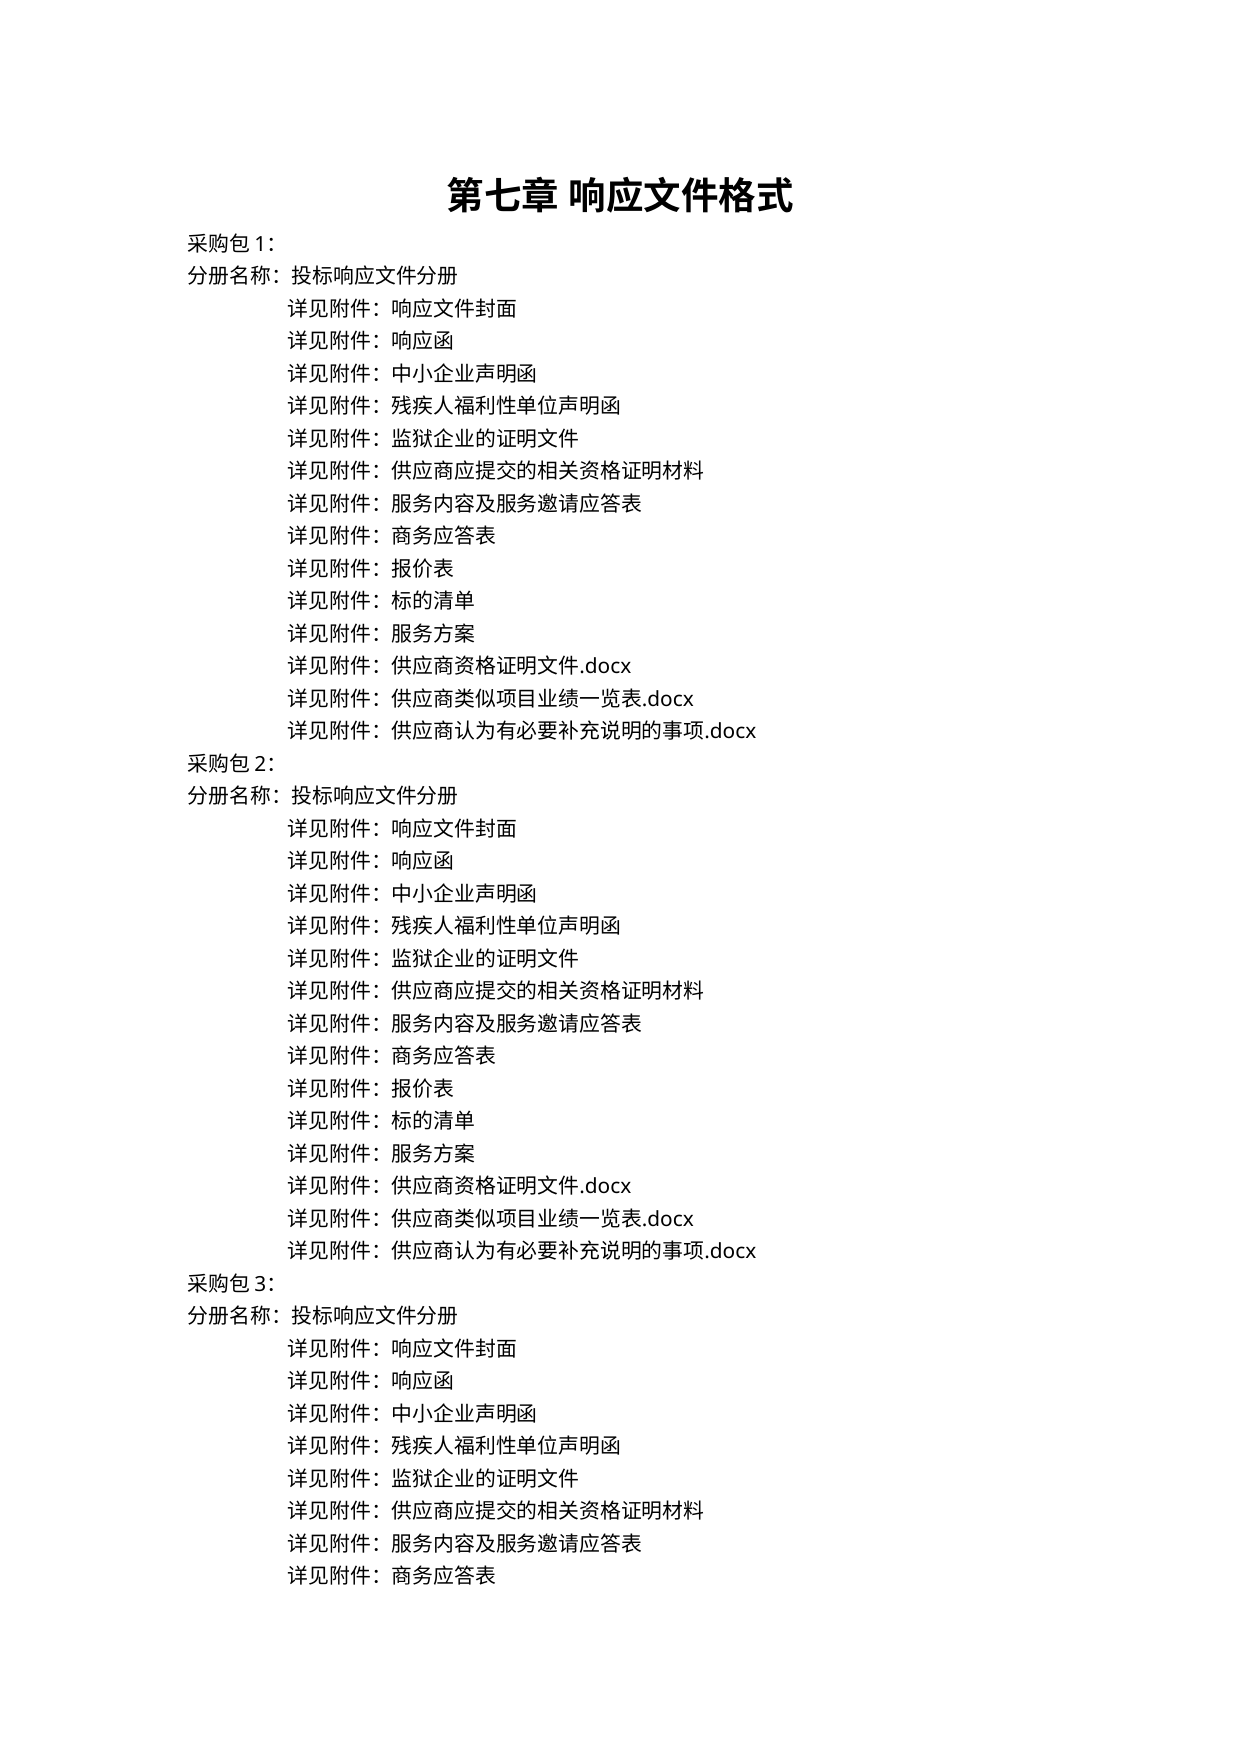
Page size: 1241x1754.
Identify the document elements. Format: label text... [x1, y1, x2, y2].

text 详见附件：残疾人福利性单位声明函 [187, 1429, 1053, 1462]
text 详见附件：供应商类似项目业绩一览表.docx [187, 682, 1053, 714]
text 详见附件：服务内容及服务邀请应答表 [187, 1527, 1053, 1559]
text 采购包2： [187, 747, 1053, 779]
text 详见附件：供应商认为有必要补充说明的事项.docx [187, 1234, 1053, 1267]
text 详见附件：标的清单 [187, 584, 1053, 617]
text 详见附件：残疾人福利性单位声明函 [187, 909, 1053, 942]
text 详见附件：服务方案 [187, 1137, 1053, 1169]
text 采购包3： [187, 1267, 1053, 1299]
text 详见附件：服务内容及服务邀请应答表 [187, 1007, 1053, 1039]
text 详见附件：监狱企业的证明文件 [187, 1462, 1053, 1494]
text 详见附件：供应商资格证明文件.docx [187, 1169, 1053, 1202]
text 详见附件：响应文件封面 [187, 1332, 1053, 1364]
text 详见附件：响应文件封面 [187, 812, 1053, 844]
text 详见附件：中小企业声明函 [187, 1397, 1053, 1429]
text 详见附件：响应文件封面 [187, 292, 1053, 324]
text 采购包1： [187, 227, 1053, 259]
text 分册名称：投标响应文件分册 [187, 779, 1053, 812]
text 详见附件：供应商类似项目业绩一览表.docx [187, 1202, 1053, 1234]
text 详见附件：中小企业声明函 [187, 877, 1053, 909]
text 详见附件：商务应答表 [187, 1039, 1053, 1072]
text 第七章 响应文件格式 [187, 162, 1053, 227]
text 详见附件：报价表 [187, 1072, 1053, 1104]
text 详见附件：服务内容及服务邀请应答表 [187, 487, 1053, 519]
text 详见附件：监狱企业的证明文件 [187, 422, 1053, 454]
text 详见附件：中小企业声明函 [187, 357, 1053, 389]
text 详见附件：供应商资格证明文件.docx [187, 649, 1053, 682]
text 详见附件：供应商应提交的相关资格证明材料 [187, 974, 1053, 1007]
text 详见附件：供应商认为有必要补充说明的事项.docx [187, 714, 1053, 747]
text 详见附件：供应商应提交的相关资格证明材料 [187, 454, 1053, 487]
text 详见附件：商务应答表 [187, 1559, 1053, 1592]
text 详见附件：响应函 [187, 844, 1053, 877]
text 详见附件：供应商应提交的相关资格证明材料 [187, 1494, 1053, 1527]
text 详见附件：残疾人福利性单位声明函 [187, 389, 1053, 422]
text 分册名称：投标响应文件分册 [187, 259, 1053, 292]
text 详见附件：报价表 [187, 552, 1053, 584]
text 详见附件：服务方案 [187, 617, 1053, 649]
text 详见附件：商务应答表 [187, 519, 1053, 552]
text 详见附件：标的清单 [187, 1104, 1053, 1137]
text 详见附件：响应函 [187, 324, 1053, 357]
text 分册名称：投标响应文件分册 [187, 1299, 1053, 1332]
text 详见附件：响应函 [187, 1364, 1053, 1397]
text 详见附件：监狱企业的证明文件 [187, 942, 1053, 974]
